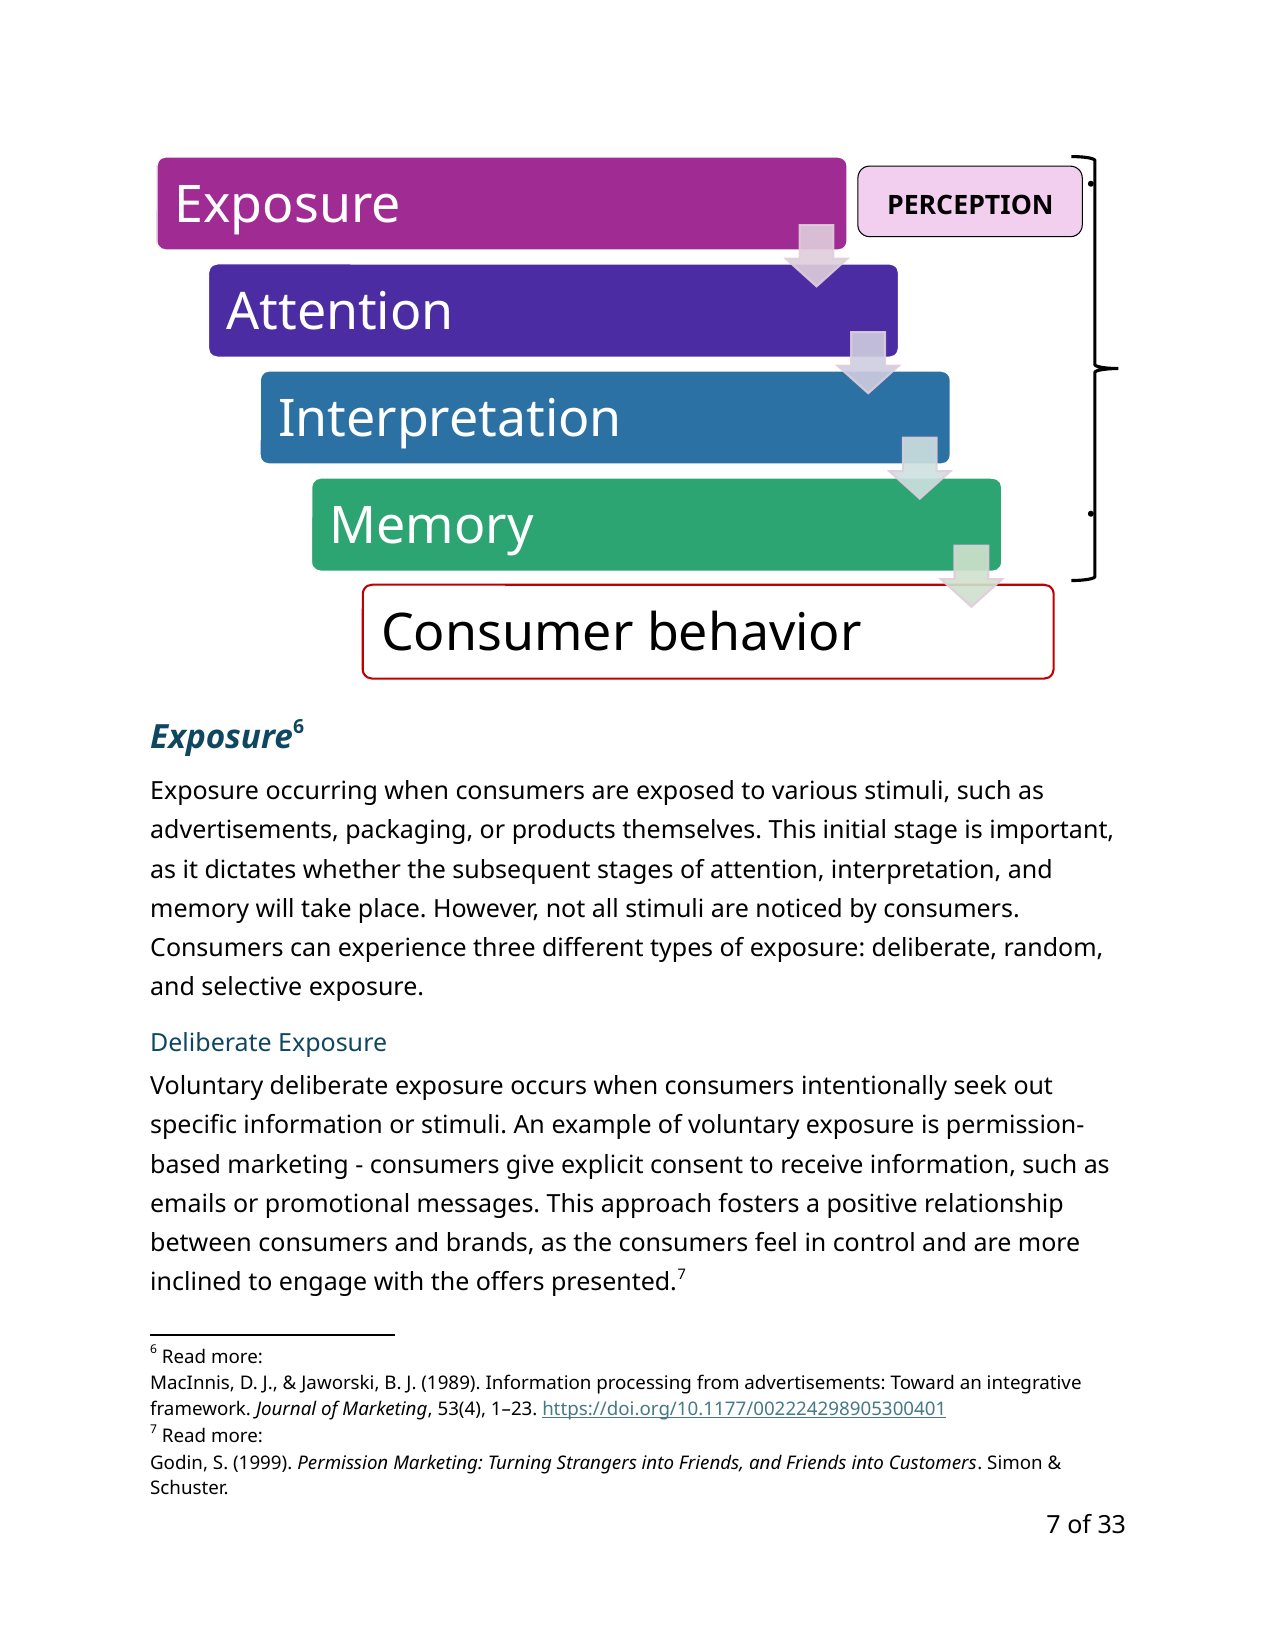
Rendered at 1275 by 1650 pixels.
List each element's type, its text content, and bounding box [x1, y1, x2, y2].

subtitle Deliberate Exposure [150, 1025, 1125, 1059]
text Exposure occurring when consumers are exposed to various stimuli, such as advertisements, packaging, or products themselves. This initial stage is important, as it dictates whether the subsequent stages of attention, interpretation, and memory will take place. However, not all stimuli are noticed by consumers. Consumers can experience three different types of exposure: deliberate, random, and selective exposure. [150, 773, 1125, 1003]
text Voluntary deliberate exposure occurs when consumers intentionally seek out specific information or stimuli. An example of voluntary exposure is permission-based marketing - consumers give explicit consent to receive information, such as emails or promotional messages. This approach fosters a positive relationship between consumers and brands, as the consumers feel in control and are more inclined to engage with the offers presented. [150, 1068, 1125, 1298]
subtitle Exposure [150, 712, 1125, 758]
